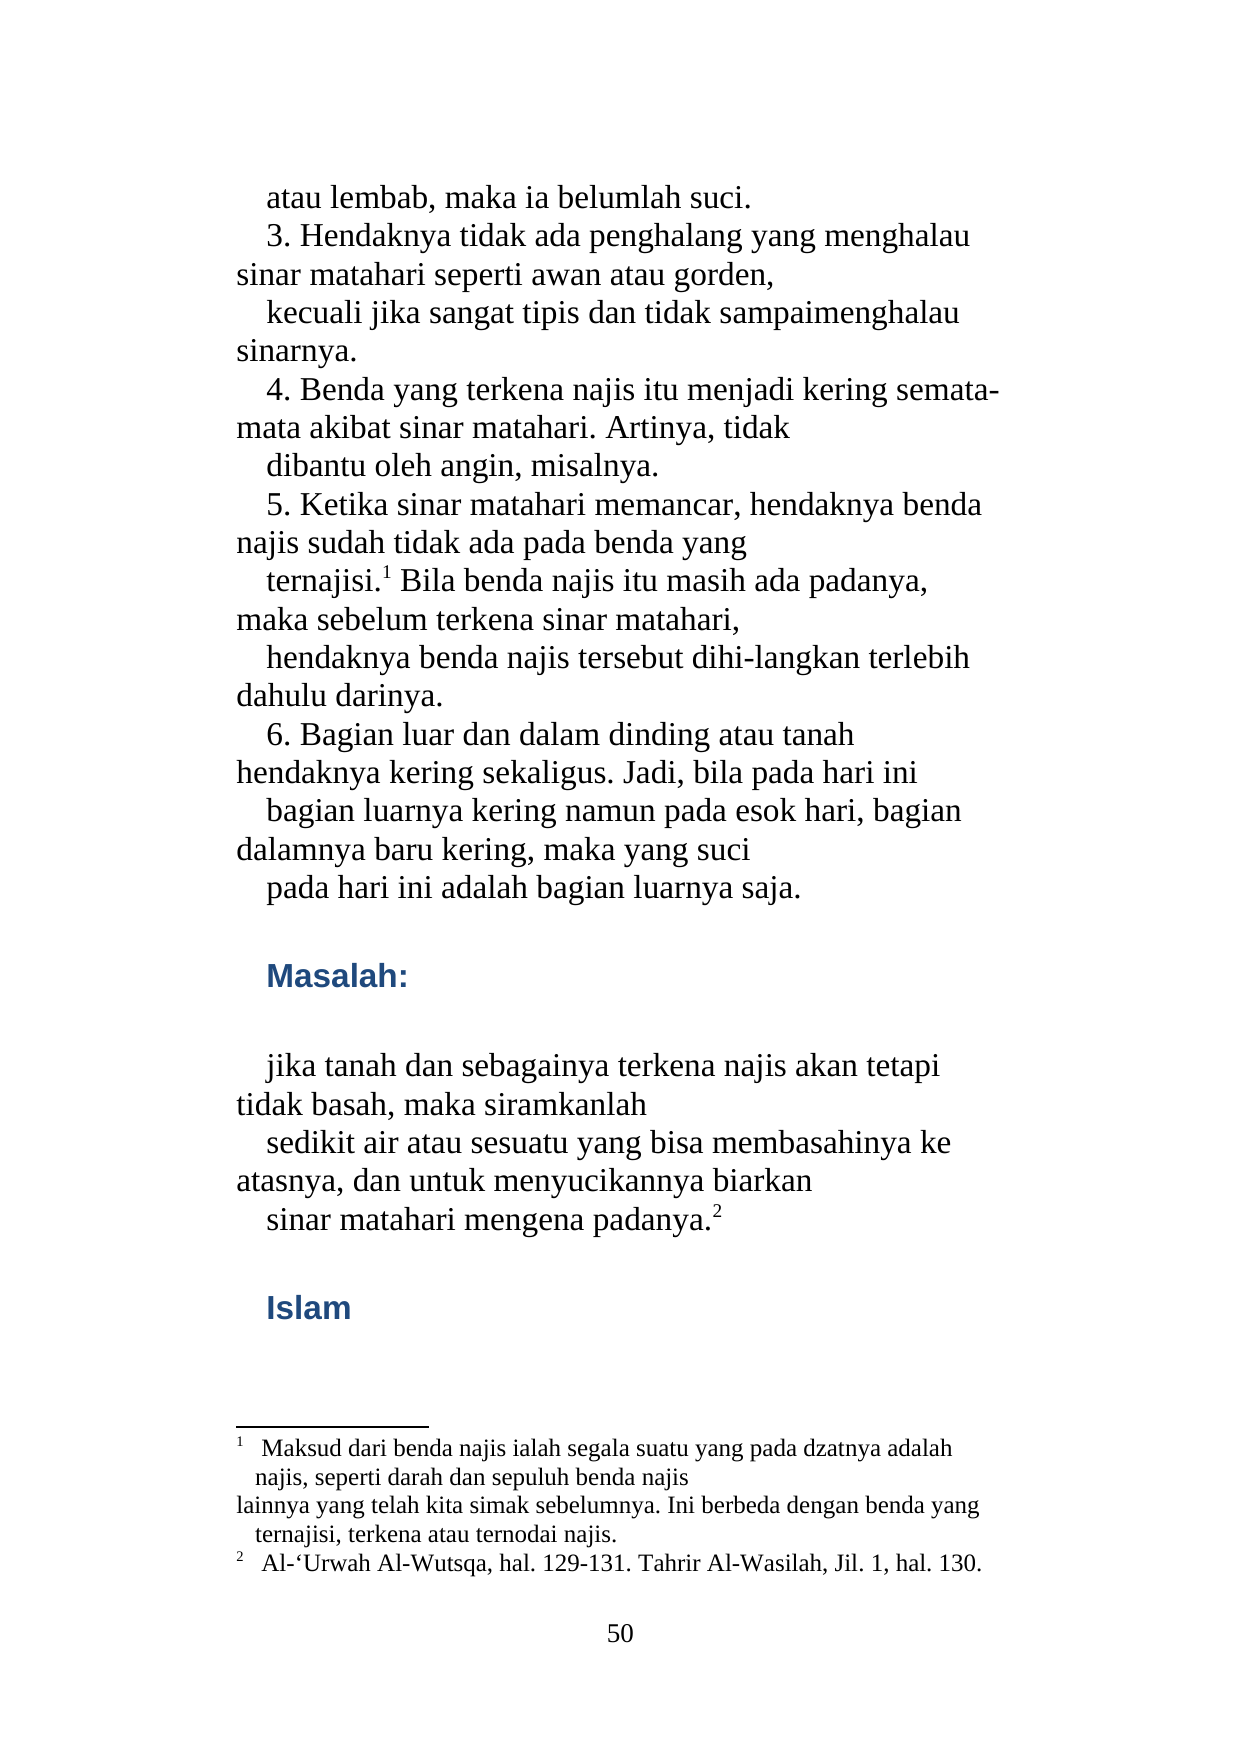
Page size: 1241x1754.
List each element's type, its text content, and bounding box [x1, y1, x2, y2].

text atau lembab, maka ia belumlah suci. [236, 177, 1004, 216]
subtitle Islam [236, 1288, 1004, 1327]
text bagian luarnya kering namun pada esok hari, bagian dalamnya baru kering, maka yang suci [236, 791, 1004, 867]
text sedikit air atau sesuatu yang bisa membasahinya ke atasnya, dan untuk menyucikannya biarkan [236, 1122, 1004, 1199]
text jika tanah dan sebagainya terkena najis akan tetapi tidak basah, maka siramkanlah [236, 1046, 1004, 1122]
text ternajisi. Bila benda najis itu masih ada padanya, maka sebelum terkena sinar matahari, [236, 561, 1004, 637]
text sinar matahari mengena padanya. [236, 1199, 1004, 1237]
text hendaknya benda najis tersebut dihi-langkan terlebih dahulu darinya. [236, 637, 1004, 714]
text 6. Bagian luar dan dalam dinding atau tanah hendaknya kering sekaligus. Jadi, bila pada hari ini [236, 714, 1004, 791]
text 3. Hendaknya tidak ada penghalang yang menghalau sinar matahari seperti awan atau gorden, [236, 216, 1004, 292]
text pada hari ini adalah bagian luarnya saja. [236, 867, 1004, 906]
text 5. Ketika sinar matahari memancar, hendaknya benda najis sudah tidak ada pada benda yang [236, 484, 1004, 561]
text kecuali jika sangat tipis dan tidak sampaimenghalau sinarnya. [236, 292, 1004, 369]
subtitle Masalah: [236, 956, 1004, 995]
text dibantu oleh angin, misalnya. [236, 446, 1004, 484]
text 4. Benda yang terkena najis itu menjadi kering semata-mata akibat sinar matahari. Artinya, tidak [236, 369, 1004, 446]
